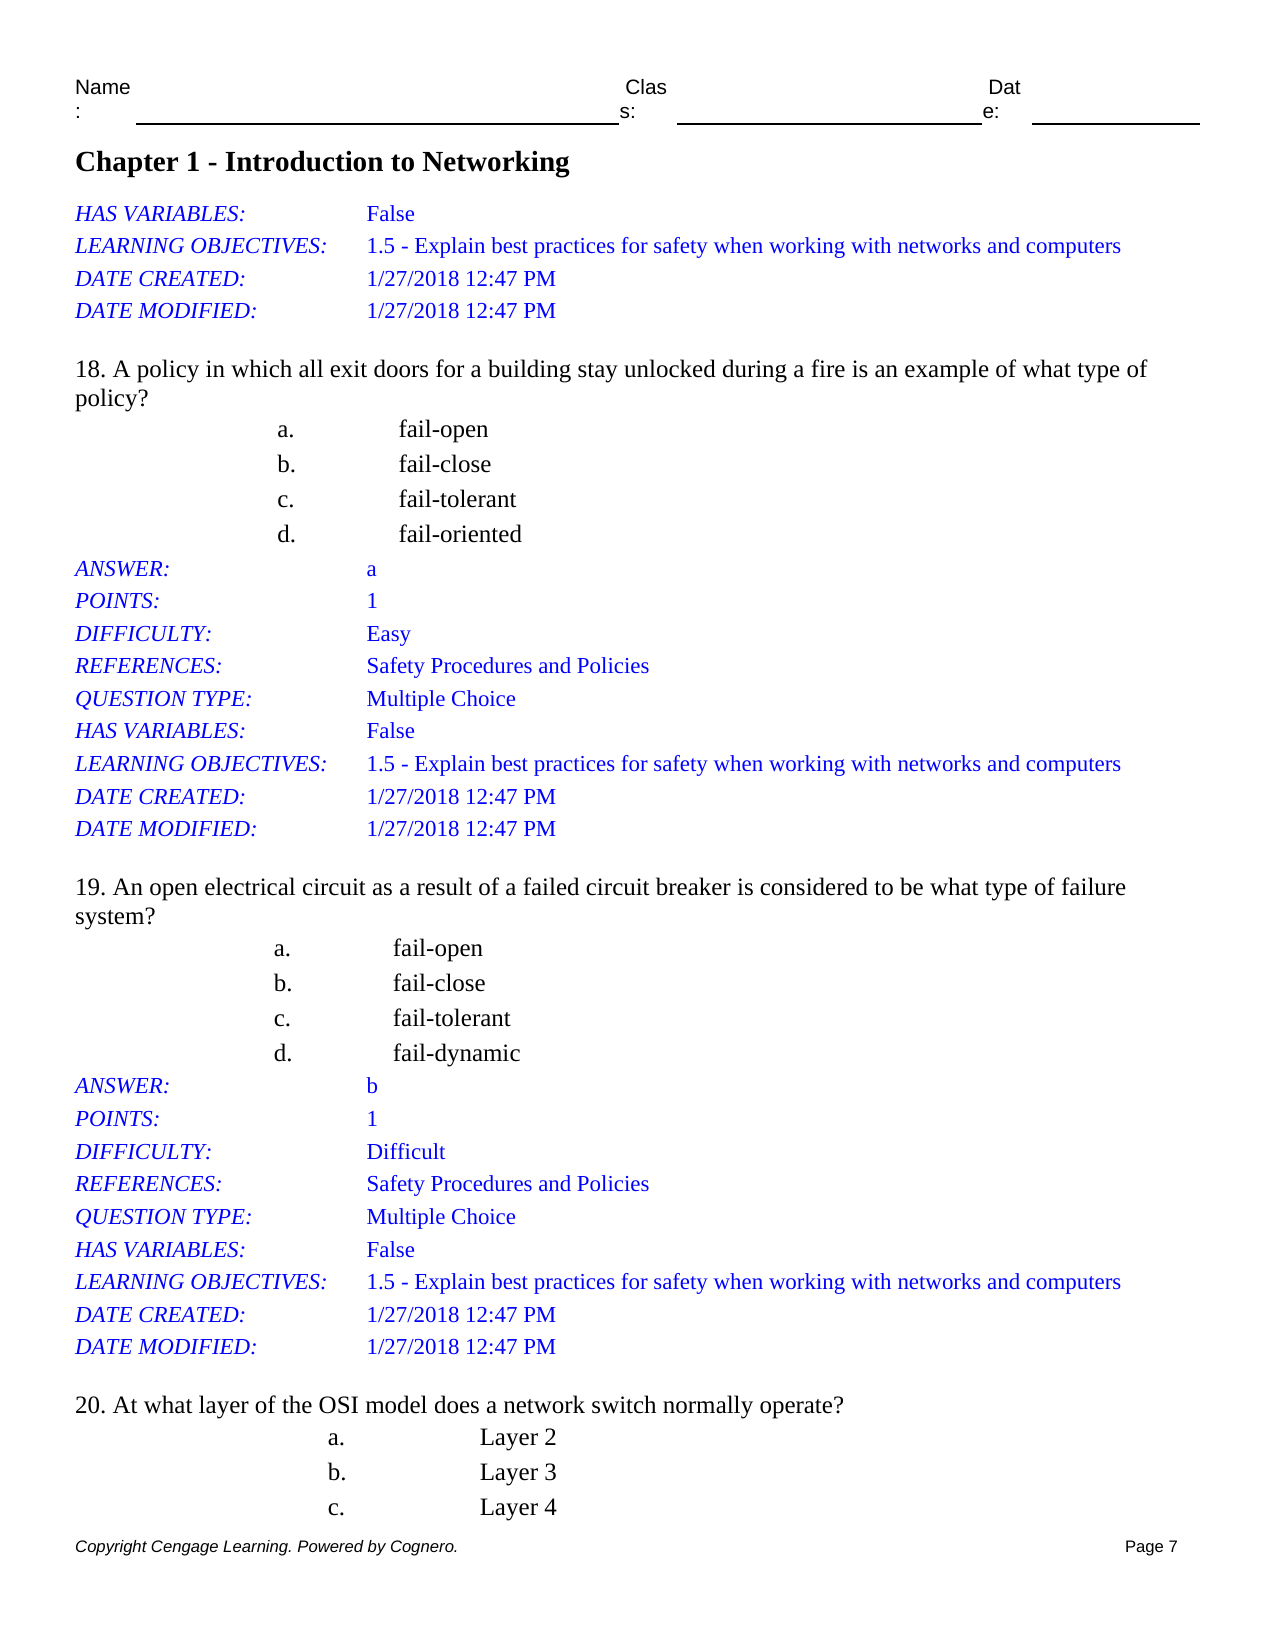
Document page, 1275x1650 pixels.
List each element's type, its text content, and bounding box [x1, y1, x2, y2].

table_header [75, 196, 1200, 327]
table_header 19. An open electrical circuit as a result of a failed circuit breaker is considered to be what type of failure system? [75, 872, 1200, 1363]
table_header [75, 1390, 1200, 1524]
table_header 18. A policy in which all exit doors for a building stay unlocked during a fire is an example of what type of policy? [75, 354, 1200, 845]
